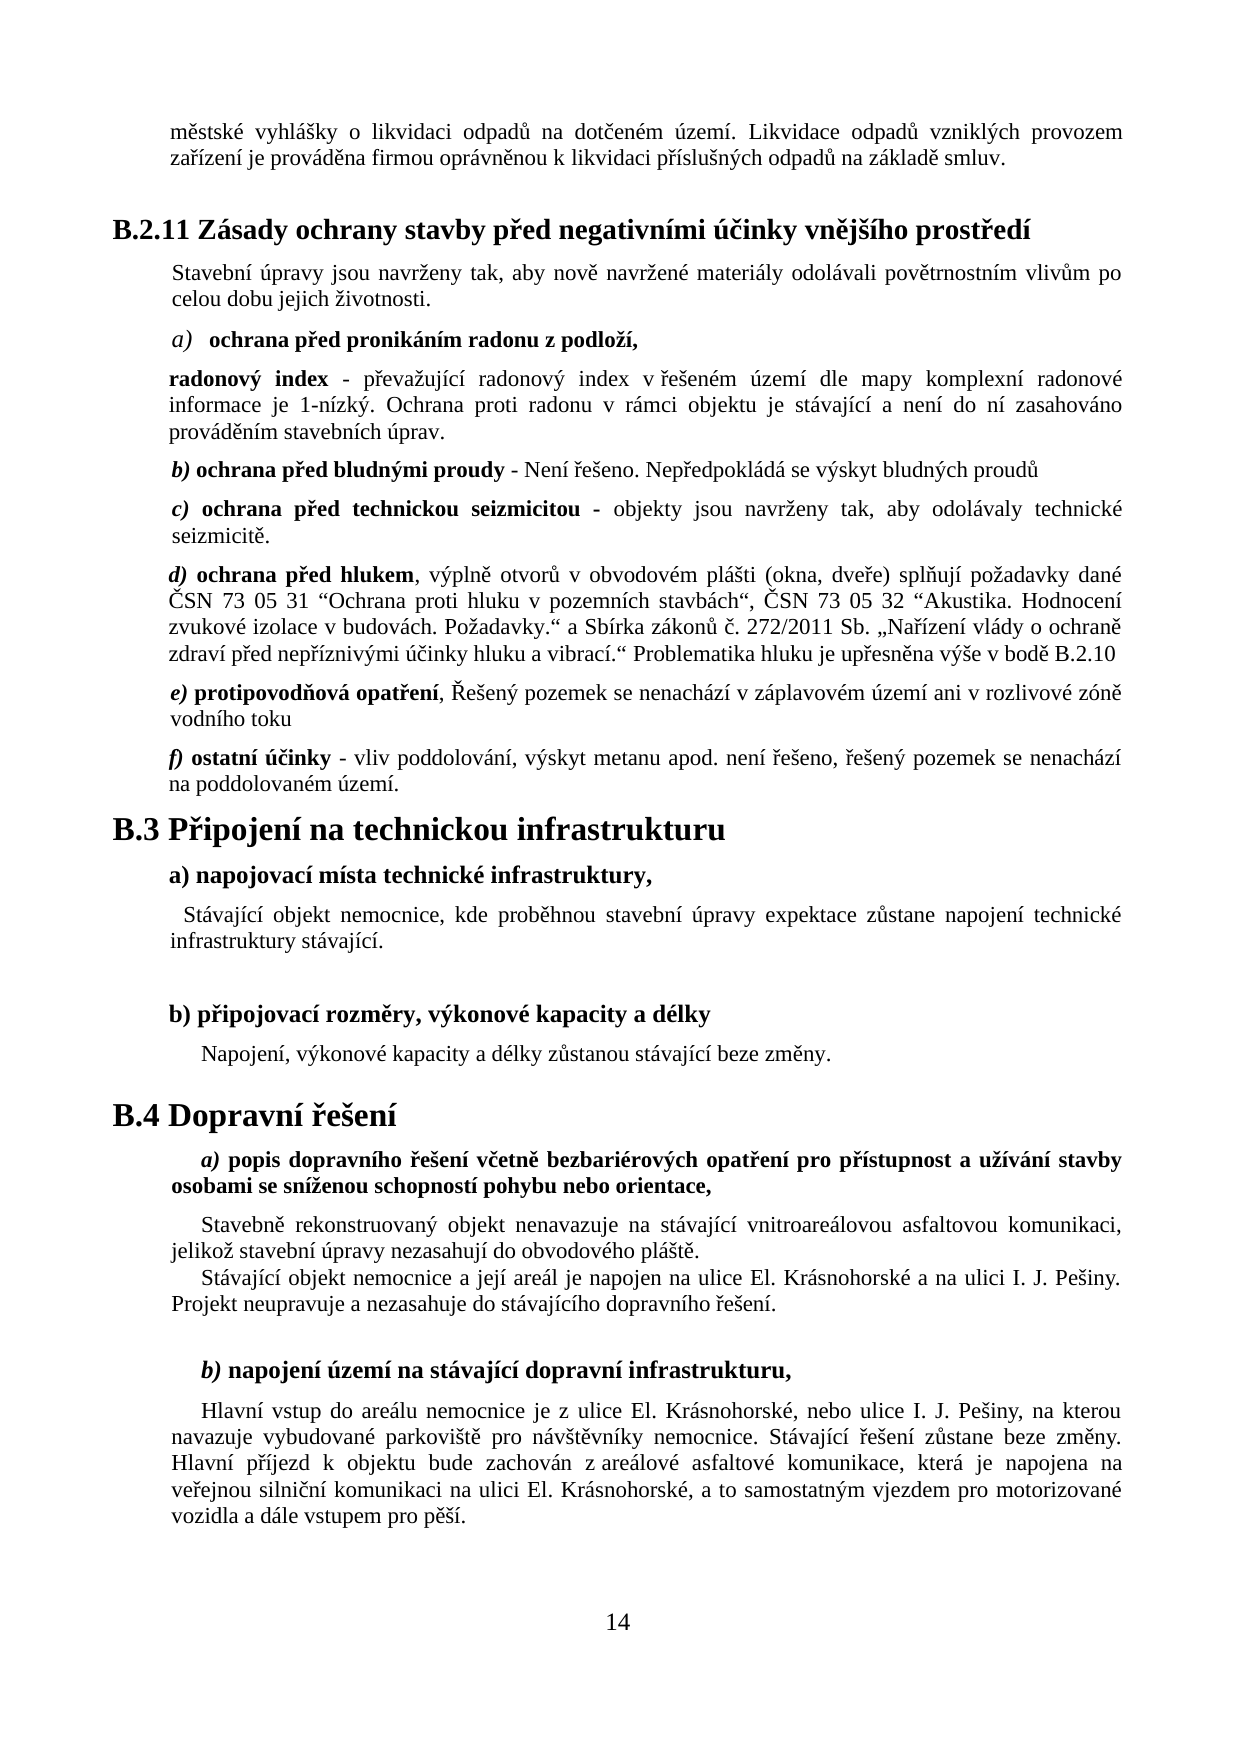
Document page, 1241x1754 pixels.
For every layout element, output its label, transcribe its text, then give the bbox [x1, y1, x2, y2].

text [170, 118, 1123, 171]
text Napojení, výkonové kapacity a délky zůstanou stávající beze změny. [171, 1040, 1123, 1066]
text d) ochrana před hlukem, výplně otvorů v obvodovém plášti (okna, dveře) splňují požadavky dané ČSN 73 05 31 “Ochrana proti hluku v pozemních stavbách“, ČSN 73 05 32 “Akustika. Hodnocení zvukové izolace v budovách. Požadavky.“ a Sbírka zákonů č. 272/2011 Sb. „Nařízení vlády o ochraně zdraví před nepříznivými účinky hluku a vibrací.“ Problematika hluku je upřesněna výše v bodě B.2.10 [168, 561, 1123, 666]
text B.4 Dopravní řešení [112, 1095, 1123, 1133]
text a) popis dopravního řešení včetně bezbariérových opatření pro přístupnost a užívání stavby osobami se sníženou schopností pohybu nebo orientace, [171, 1146, 1123, 1199]
list ochrana před pronikáním radonu z podloží, [171, 324, 1123, 352]
text Stávající objekt nemocnice, kde proběhnou stavební úpravy expektace zůstane napojení technické infrastruktury stávající. [170, 901, 1123, 954]
text Stávající objekt nemocnice a její areál je napojen na ulice El. Krásnohorské a na ulici I. J. Pešiny. Projekt neupravuje a nezasahuje do stávajícího dopravního řešení. [171, 1264, 1123, 1317]
text f) ostatní účinky - vliv poddolování, výskyt metanu apod. není řešeno, řešený pozemek se nenachází na poddolovaném území. [168, 744, 1123, 796]
text Stavební úpravy jsou navrženy tak, aby nově navržené materiály odolávali povětrnostním vlivům po celou dobu jejich životnosti. [172, 258, 1123, 311]
text B.3 Připojení na technickou infrastrukturu [112, 809, 1123, 847]
text Stavebně rekonstruovaný objekt nenavazuje na stávající vnitroareálovou asfaltovou komunikaci, jelikož stavební úpravy nezasahují do obvodového pláště. [171, 1211, 1123, 1264]
text radonový index - převažující radonový index v řešeném území dle mapy komplexní radonové informace je 1-nízký. Ochrana proti radonu v rámci objektu je stávající a není do ní zasahováno prováděním stavebních úprav. [168, 365, 1123, 444]
text Hlavní vstup do areálu nemocnice je z ulice El. Krásnohorské, nebo ulice I. J. Pešiny, na kterou navazuje vybudované parkoviště pro návštěvníky nemocnice. Stávající řešení zůstane beze změny. Hlavní příjezd k objektu bude zachován z areálové asfaltové komunikace, která je napojena na veřejnou silniční komunikaci na ulici El. Krásnohorské, a to samostatným vjezdem pro motorizované vozidla a dále vstupem pro pěší. [171, 1397, 1123, 1528]
text c) ochrana před technickou seizmicitou - objekty jsou navrženy tak, aby odolávaly technické seizmicitě. [172, 495, 1123, 548]
text a) napojovací místa technické infrastruktury, [168, 860, 1123, 888]
text b) připojovací rozměry, výkonové kapacity a délky [168, 999, 1123, 1028]
text e) protipovodňová opatření, Řešený pozemek se nenachází v záplavovém území ani v rozlivové zóně vodního toku [170, 678, 1123, 731]
text b) ochrana před bludnými proudy - Není řešeno. Nepředpokládá se výskyt bludných proudů [112, 457, 1123, 483]
text b) napojení území na stávající dopravní infrastrukturu, [171, 1356, 1123, 1384]
text B.2.11 Zásady ochrany stavby před negativními účinky vnějšího prostředí [112, 212, 1123, 246]
